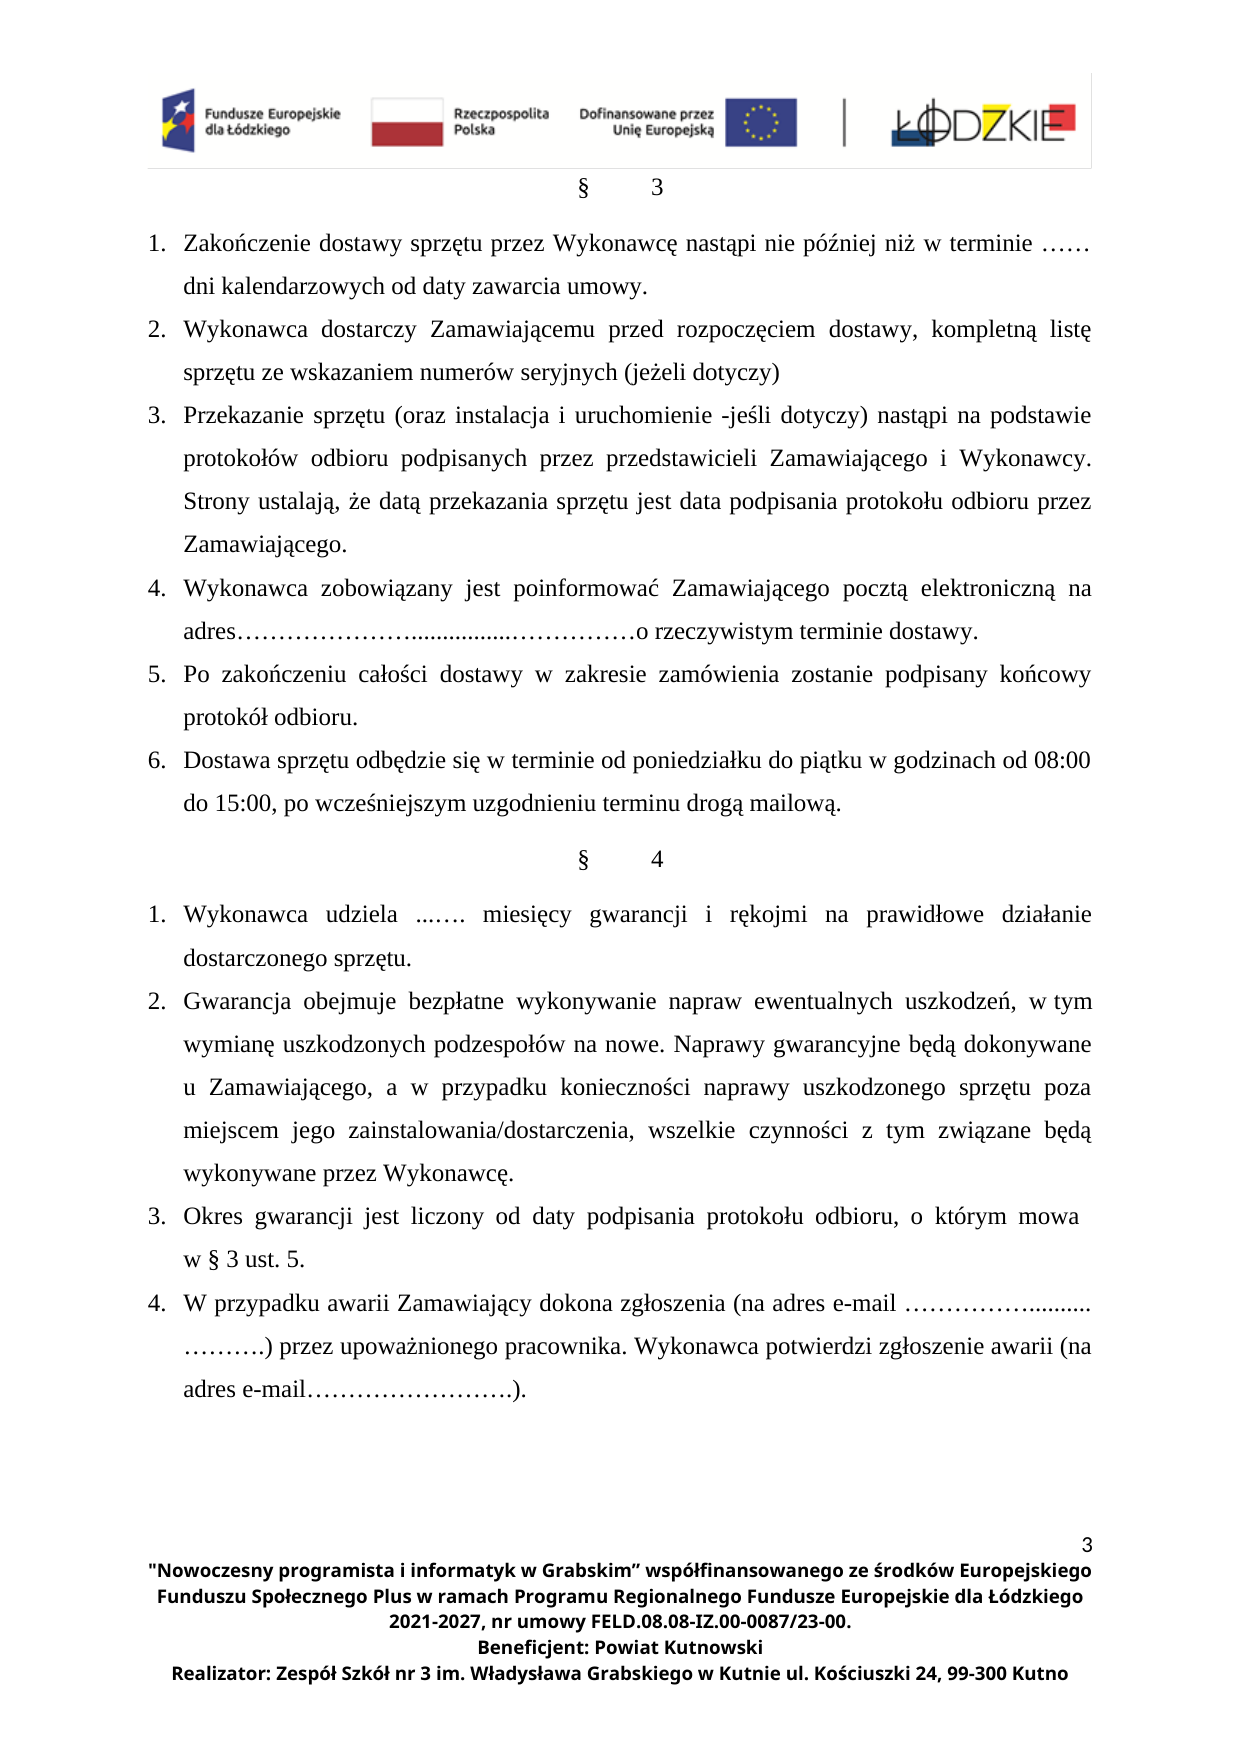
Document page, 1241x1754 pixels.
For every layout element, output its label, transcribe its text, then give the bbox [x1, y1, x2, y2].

list Po zakończeniu całości dostawy w zakresie zamówienia zostanie podpisany końcowy protokół odbioru. [148, 659, 1092, 731]
list Wykonawca zobowiązany jest poinformować Zamawiającego pocztą elektroniczną na adres…………………................……………o rzeczywistym terminie dostawy. [148, 573, 1092, 644]
list Przekazanie sprzętu (oraz instalacja i uruchomienie -jeśli dotyczy) nastąpi na podstawie protokołów odbioru podpisanych przez przedstawicieli Zamawiającego i Wykonawcy. Strony ustalają, że datą przekazania sprzętu jest data podpisania protokołu odbioru przez Zamawiającego. [148, 400, 1092, 558]
list Wykonawca dostarczy Zamawiającemu przed rozpoczęciem dostawy, kompletną listę sprzętu ze wskazaniem numerów seryjnych (jeżeli dotyczy) [148, 314, 1092, 386]
list Wykonawca udziela ...…. miesięcy gwarancji i rękojmi na prawidłowe działanie dostarczonego sprzętu. [148, 899, 1092, 971]
list Dostawa sprzętu odbędzie się w terminie od poniedziałku do piątku w godzinach od 08:00 do 15:00, po wcześniejszym uzgodnieniu terminu drogą mailową. [148, 745, 1092, 817]
list Okres gwarancji jest liczony od daty podpisania protokołu odbioru, o którym mowa w § 3 ust. 5. [148, 1201, 1092, 1273]
picture [147, 73, 1093, 170]
list W przypadku awarii Zamawiający dokona zgłoszenia (na adres e-mail ……………..........……….) przez upoważnionego pracownika. Wykonawca potwierdzi zgłoszenie awarii (na adres e-mail…………………….). [148, 1288, 1092, 1403]
text 3 [148, 172, 1092, 201]
list Zakończenie dostawy sprzętu przez Wykonawcę nastąpi nie później niż w terminie …… dni kalendarzowych od daty zawarcia umowy. [148, 228, 1092, 299]
text 4 [148, 844, 1092, 873]
list Gwarancja obejmuje bezpłatne wykonywanie napraw ewentualnych uszkodzeń, w tym wymianę uszkodzonych podzespołów na nowe. Naprawy gwarancyjne będą dokonywane u Zamawiającego, a w przypadku konieczności naprawy uszkodzonego sprzętu poza miejscem jego zainstalowania/dostarczenia, wszelkie czynności z tym związane będą wykonywane przez Wykonawcę. [148, 986, 1092, 1187]
